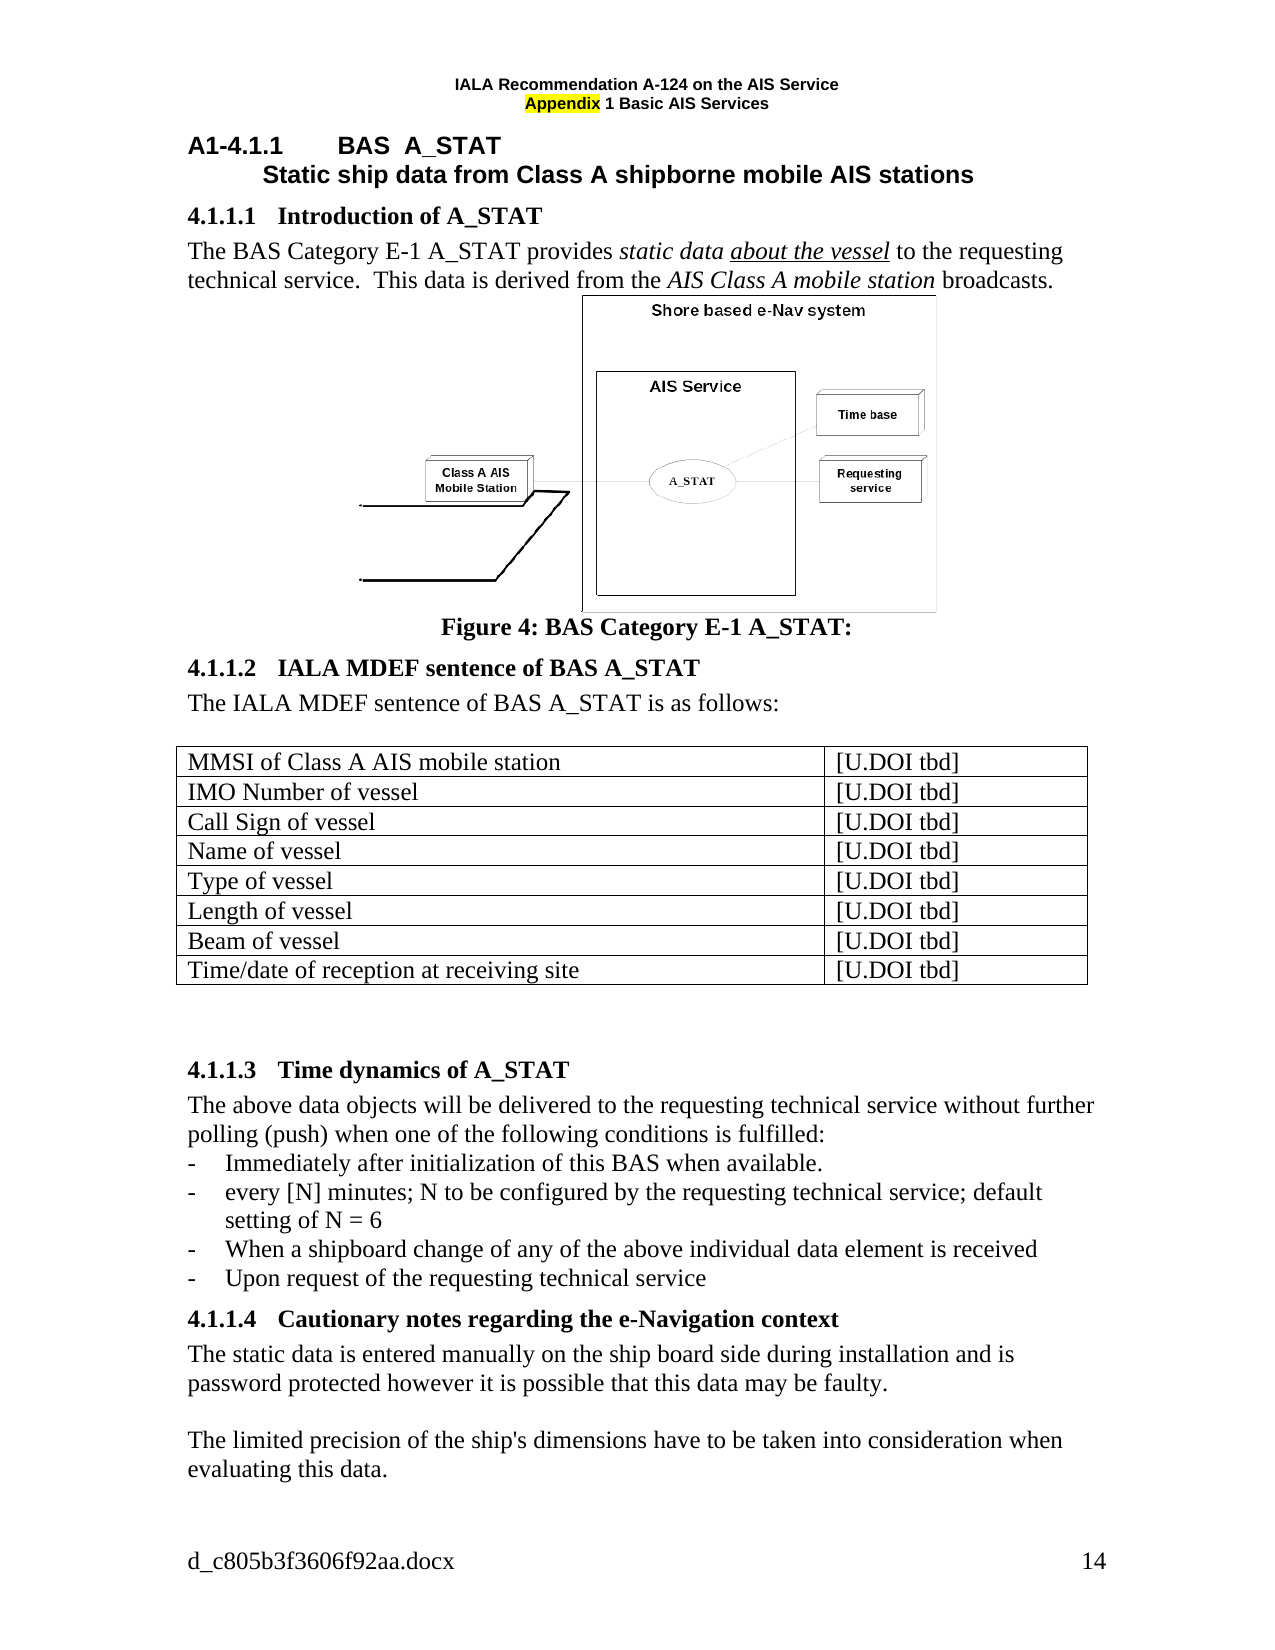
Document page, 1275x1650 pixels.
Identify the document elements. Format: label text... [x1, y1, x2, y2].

table_cell [U.DOI tbd] [825, 956, 1087, 984]
text The BAS Category E-1 A_STAT provides static data about the vessel to the requesting technical service. This data is derived from the AIS Class A mobile station broadcasts. [187, 236, 1106, 293]
table_cell [U.DOI tbd] [825, 777, 1087, 806]
list Immediately after initialization of this BAS when available. [187, 1148, 1106, 1177]
text The above data objects will be delivered to the requesting technical service without further polling (push) when one of the following conditions is fulfilled: [187, 1090, 1106, 1148]
table_cell [U.DOI tbd] [825, 866, 1087, 895]
table_cell [U.DOI tbd] [825, 896, 1087, 925]
subtitle BAS A_STAT Static ship data from Class A shipborne mobile AIS stations [187, 131, 1106, 188]
list When a shipboard change of any of the above individual data element is received [187, 1234, 1106, 1263]
table_cell Beam of vessel [177, 926, 824, 954]
table_cell Time/date of reception at receiving site [177, 956, 824, 984]
table_cell Type of vessel [177, 866, 824, 895]
list every [N] minutes; N to be configured by the requesting technical service; default setting of N = 6 [187, 1177, 1106, 1234]
table_header MMSI of Class A AIS mobile station [177, 747, 824, 776]
subtitle Time dynamics of A_STAT [187, 1055, 1106, 1084]
table_cell IMO Number of vessel [177, 777, 824, 806]
table_header [U.DOI tbd] [825, 747, 1087, 776]
table_cell [U.DOI tbd] [825, 926, 1087, 954]
text The IALA MDEF sentence of BAS A_STAT is as follows: [187, 688, 1106, 717]
table_cell [U.DOI tbd] [825, 807, 1087, 835]
table_cell Call Sign of vessel [177, 807, 824, 835]
list Upon request of the requesting technical service [187, 1263, 1106, 1292]
table_cell [U.DOI tbd] [825, 836, 1087, 865]
text The static data is entered manually on the ship board side during installation and is password protected however it is possible that this data may be faulty. [187, 1339, 1106, 1397]
subtitle IALA MDEF sentence of BAS A_STAT [187, 653, 1106, 682]
text Figure 4: BAS Category E-1 A_STAT: [187, 612, 1106, 641]
subtitle Introduction of A_STAT [187, 201, 1106, 230]
subtitle Cautionary notes regarding the e-Navigation context [187, 1304, 1106, 1333]
table_cell Name of vessel [177, 836, 824, 865]
table_cell Length of vessel [177, 896, 824, 925]
text The limited precision of the ship's dimensions have to be taken into consideration when evaluating this data. [187, 1425, 1106, 1483]
